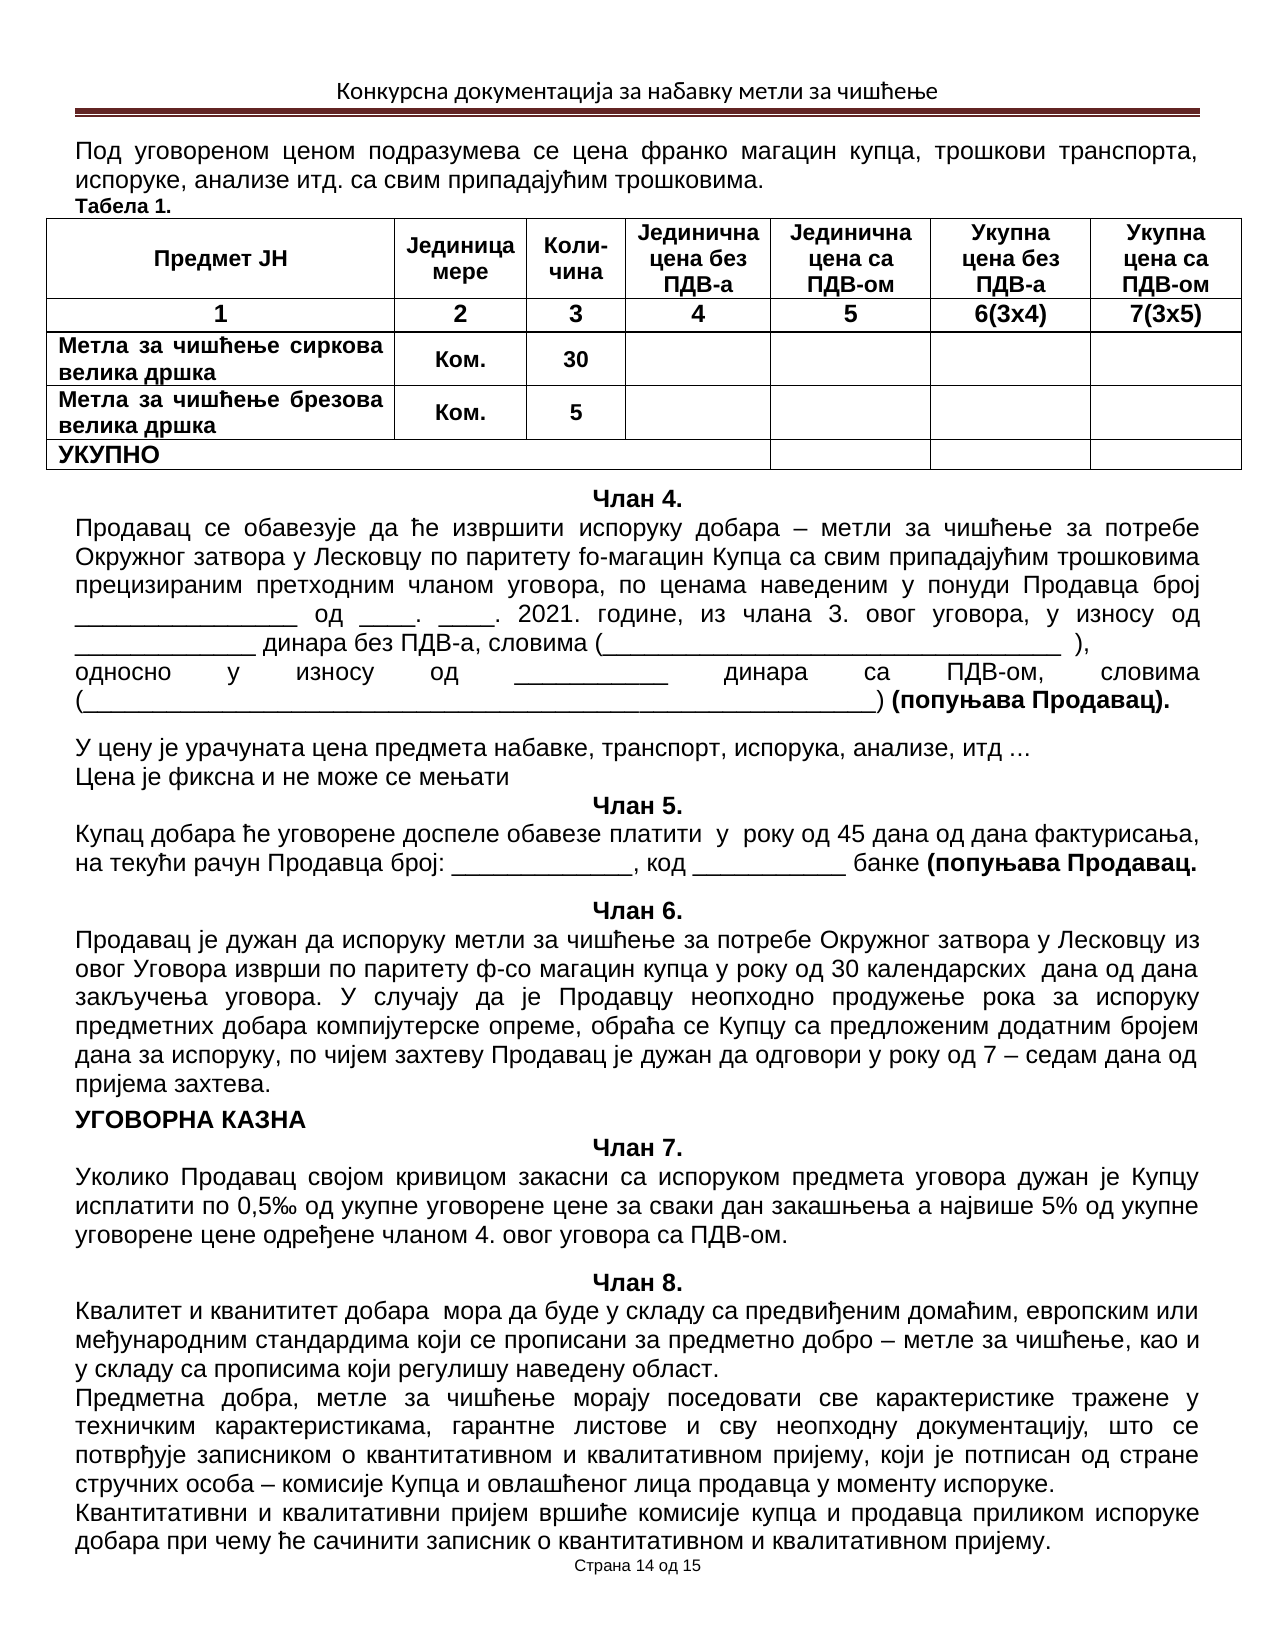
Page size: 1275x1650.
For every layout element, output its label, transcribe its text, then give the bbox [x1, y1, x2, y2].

table_cell [771, 333, 930, 385]
table_cell Ком. [395, 333, 526, 385]
text Члан 7. [75, 1133, 1200, 1162]
text Члан 6. [75, 896, 1200, 925]
table_cell [626, 333, 770, 385]
text Квалитет и кванититет добара мора да буде у складу са предвиђеним домаћим, европским или међународним стандардима који се прописани за предметно добро – метле за чишћење, као и у складу са прописима који регулишу наведену област. [75, 1296, 1200, 1382]
table_cell 4 [626, 299, 770, 331]
table_cell УКУПНО [47, 440, 770, 469]
table_cell 6(3х4) [931, 299, 1090, 331]
table_cell 3 [527, 299, 625, 331]
text Члан 4. [75, 484, 1200, 513]
text УГОВОРНА КАЗНА [75, 1104, 1200, 1133]
table_cell [771, 440, 930, 469]
text Продавац је дужан да испоруку метли за чишћење за потребе Окружног затвора у Лесковцу из овог Уговора изврши по паритету ф-со магацин купца у року од 30 календарских дана од дана закључења уговора. У случају да је Продавцу неопходно продужење рока за испоруку предметних добара компијутерске опреме, обраћа се Купцу са предложеним додатним бројем дана за испоруку, по чијем захтеву Продавац је дужан да одговори у року од 7 – седам дана од пријема захтева. [75, 925, 1200, 1097]
table_header Коли-чина [527, 219, 625, 298]
table_cell [1091, 333, 1241, 385]
table_cell [931, 386, 1090, 439]
text Предметна добра, метлe за чишћење морају поседовати све карактеристике тражене у техничким карактеристикама, гарантне листове и сву неопходну документацију, што се потврђује записником о квантитативном и квалитативном пријему, који је потписан од стране стручних особа – комисије Купца и овлашћеног лица продавца у моменту испоруке. [75, 1382, 1200, 1497]
text Табела 1. [75, 194, 1200, 218]
table_cell 5 [527, 386, 625, 439]
table_header Укупна цена без ПДВ-а [931, 219, 1090, 298]
text Квантитативни и квалитативни пријем вршиће комисије купца и продавца приликом испоруке добара при чему ће сачинити записник о квантитативном и квалитативном пријему. [75, 1497, 1200, 1555]
table_header Јединична цена без ПДВ-а [626, 219, 770, 298]
table_cell [626, 386, 770, 439]
table_cell 1 [47, 299, 394, 331]
table_header Предмет ЈН [47, 219, 394, 298]
table_header Јединица мере [395, 219, 526, 298]
table_cell 2 [395, 299, 526, 331]
text односно у износу од ___________ динара са ПДВ-ом, словима (_________________________________________________________) (попуњава Продавац). [75, 657, 1200, 714]
text Под уговореном ценом подразумева се цена франко магацин купца, трошкови транспорта, испоруке, анализе итд. са свим припадајућим трошковима. [75, 136, 1200, 194]
table_cell 30 [527, 333, 625, 385]
text Члан 5. [75, 791, 1200, 819]
text Купац добара ће уговорене доспеле обавезе платити у року од 45 дана од дана фактурисања, на текући рачун Продавца број: _____________, код ___________ банке (попуњава Продавац. [75, 819, 1200, 877]
text Продавац се обавезује да ће извршити испоруку добара – метли за чишћење за потребе Окружног затвора у Лесковцу по паритету fo-магацин Купца са свим припадајућим трошковима прецизираним претходним чланом уговора, по ценама наведеним у понуди Продавца број ________________ од ____. ____. 2021. године, из члана 3. овог уговора, у износу од _____________ динара без ПДВ-а, словима (_________________________________ ), [75, 513, 1200, 657]
text Уколико Продавац својом кривицом закасни са испоруком предмета уговора дужан је Купцу исплатити по 0,5‰ од укупне уговорене цене за сваки дан закашњења а највише 5% од укупне уговорене цене одређене чланом 4. овог уговора са ПДВ-ом. [75, 1162, 1200, 1248]
table_cell 7(3х5) [1091, 299, 1241, 331]
table_cell 5 [771, 299, 930, 331]
text Цена је фиксна и не може се мењати [75, 762, 1219, 791]
table_cell Метла за чишћење брезова велика дршка [47, 386, 394, 439]
text Члан 8. [75, 1267, 1200, 1296]
table_cell [931, 440, 1090, 469]
table_cell [931, 333, 1090, 385]
table_cell [1091, 386, 1241, 439]
table_header Јединична цена са ПДВ-ом [771, 219, 930, 298]
table_header Укупна цена са ПДВ-ом [1091, 219, 1241, 298]
table_cell Метла за чишћење сиркова велика дршка [47, 333, 394, 385]
table_cell Ком. [395, 386, 526, 439]
table_cell [1091, 440, 1241, 469]
table_cell [771, 386, 930, 439]
text У цену је урачуната цена предмета набавке, транспорт, испорука, анализе, итд ... [75, 733, 1200, 762]
